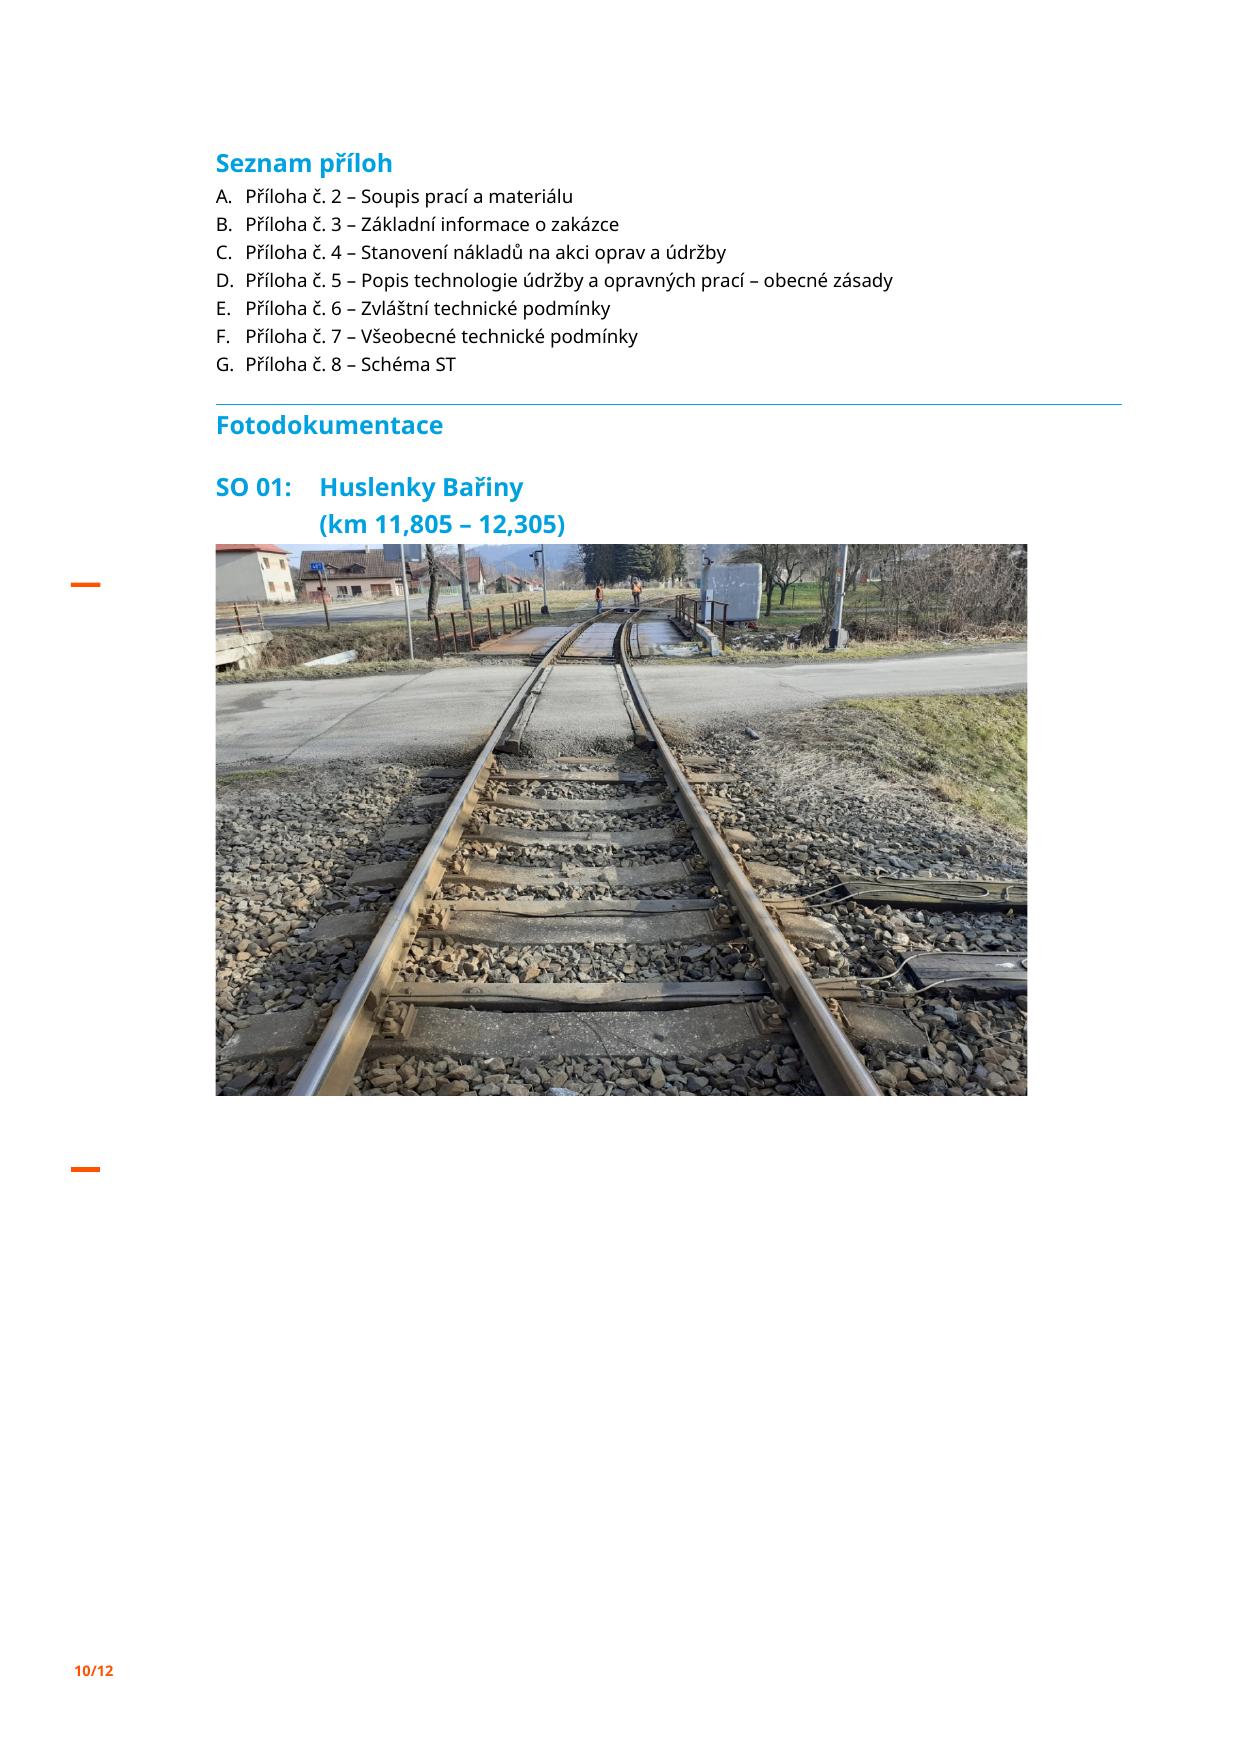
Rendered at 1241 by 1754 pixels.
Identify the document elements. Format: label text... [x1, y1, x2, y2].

subtitle Fotodokumentace [216, 405, 1122, 441]
subtitle Seznam příloh [216, 146, 1122, 180]
list Příloha č. 2 – Soupis prací a materiálu [216, 183, 1122, 208]
list Příloha č. 5 – Popis technologie údržby a opravných prací – obecné zásady [216, 267, 1122, 293]
list Příloha č. 6 – Zvláštní technické podmínky [216, 295, 1122, 321]
subtitle (km 11,805 – 12,305) [216, 507, 1122, 541]
list Příloha č. 8 – Schéma ST [216, 351, 1122, 377]
list Příloha č. 3 – Základní informace o zakázce [216, 211, 1122, 237]
list Příloha č. 7 – Všeobecné technické podmínky [216, 323, 1122, 349]
list Příloha č. 4 – Stanovení nákladů na akci oprav a údržby [216, 239, 1122, 264]
subtitle SO 01: Huslenky Bařiny [216, 470, 1122, 504]
picture [215, 544, 1028, 1096]
